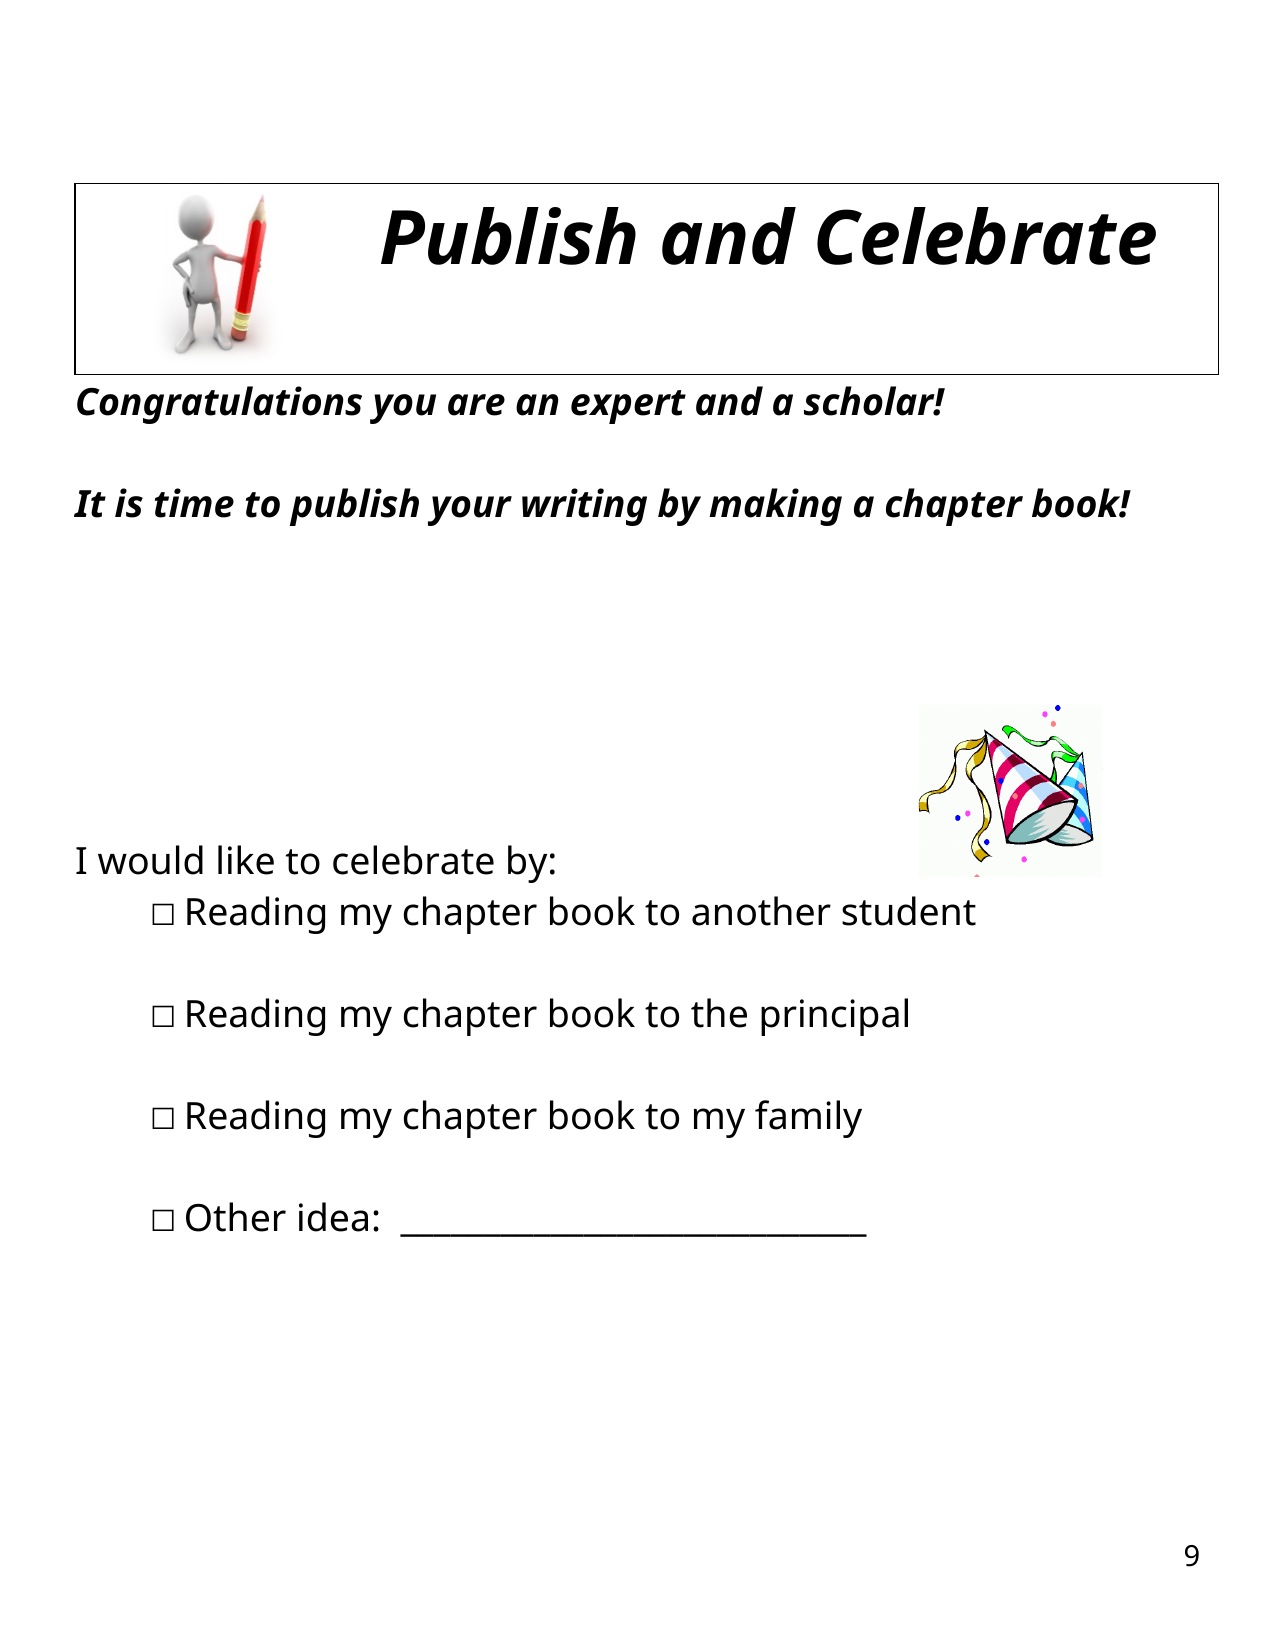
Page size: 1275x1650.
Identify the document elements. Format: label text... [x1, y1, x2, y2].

text ☐ Reading my chapter book to the principal [150, 988, 1200, 1039]
picture [166, 206, 269, 349]
text ☐ Other idea: ____________________________ [150, 1192, 1200, 1243]
text Congratulations you are an expert and a scholar! [75, 375, 1200, 426]
text It is time to publish your writing by making a chapter book! [75, 477, 1200, 528]
text ☐ Reading my chapter book to my family [150, 1090, 1200, 1141]
picture [918, 705, 1103, 877]
text ☐ Reading my chapter book to another student [150, 886, 1200, 937]
text I would like to celebrate by: [75, 834, 1200, 886]
table_header [76, 184, 319, 374]
table_header Publish and Celebrate [319, 184, 1218, 374]
